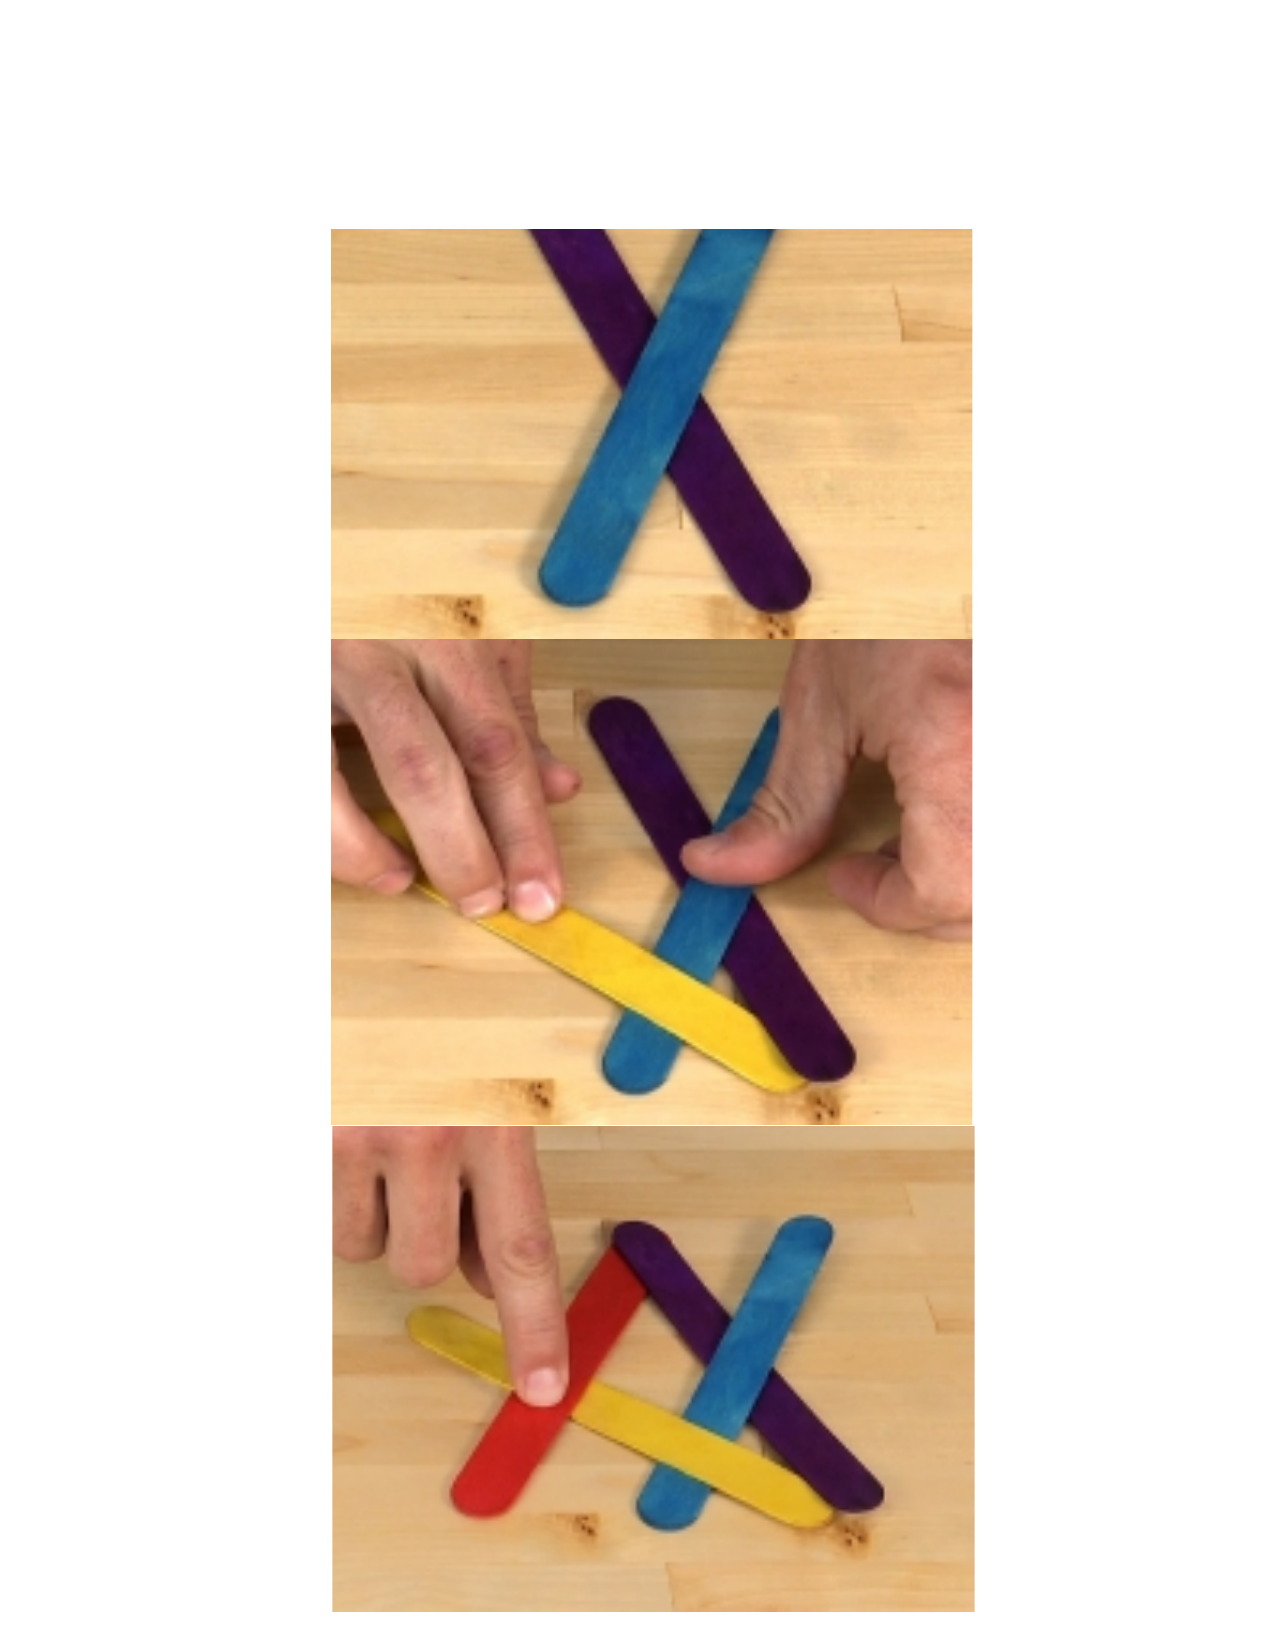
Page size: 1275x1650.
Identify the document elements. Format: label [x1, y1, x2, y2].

picture [331, 229, 973, 1125]
picture [332, 1126, 975, 1612]
